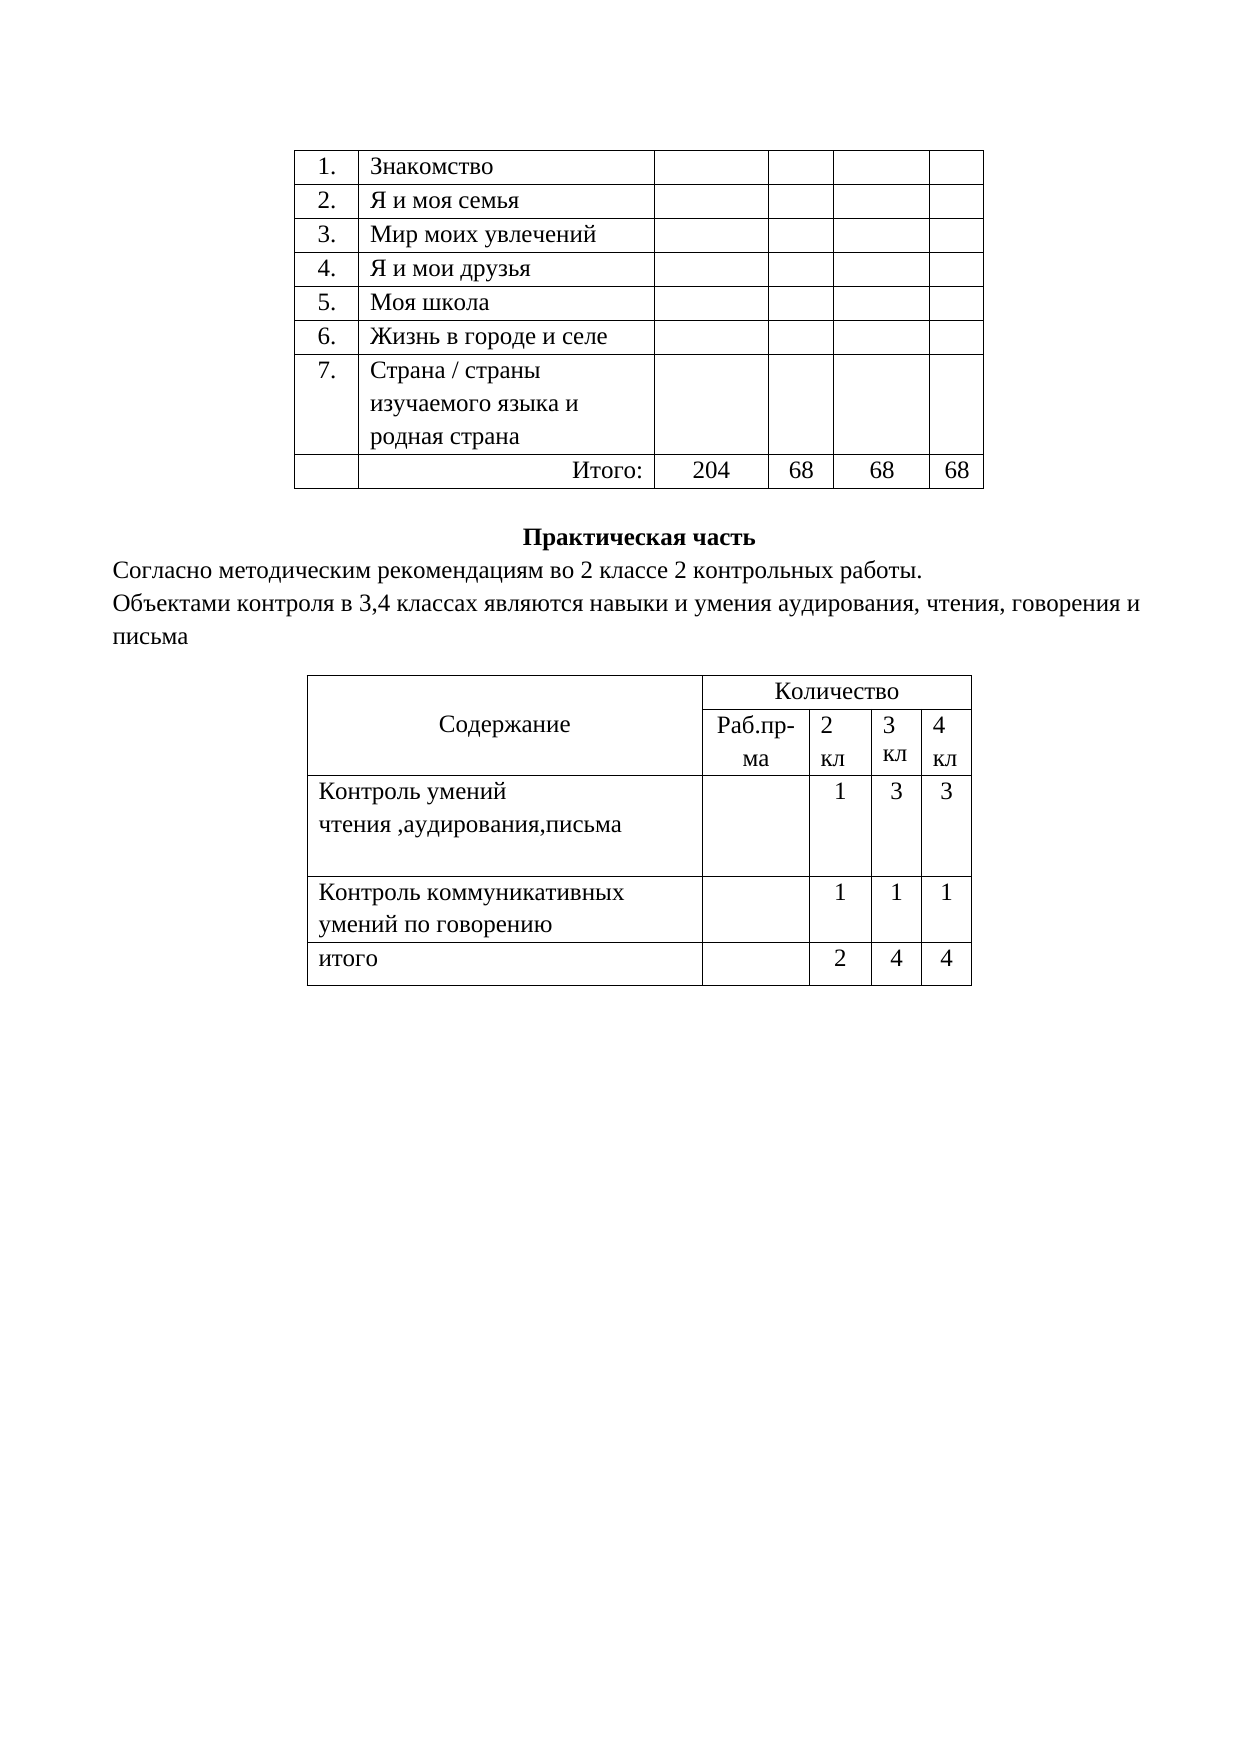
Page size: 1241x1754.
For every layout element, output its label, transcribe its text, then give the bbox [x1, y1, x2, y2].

table_cell [834, 287, 929, 320]
table_cell 68 [834, 455, 929, 488]
table_cell [930, 185, 983, 218]
table_cell [703, 943, 809, 985]
table_cell 1 [810, 776, 871, 876]
text Объектами контроля в 3,4 классах являются навыки и умения аудирования, чтения, говорения и письма [112, 588, 1166, 650]
table_cell [930, 355, 983, 454]
table_cell 4 [922, 943, 971, 985]
table_cell Я и моя семья [359, 185, 654, 218]
text Согласно методическим рекомендациям во 2 классе 2 контрольных работы. [112, 555, 1166, 584]
table_cell 3. [295, 219, 358, 252]
table_cell [834, 321, 929, 354]
table_cell [769, 185, 833, 218]
table_cell [930, 321, 983, 354]
table_cell [769, 321, 833, 354]
table_cell [930, 253, 983, 286]
table_cell 4 кл [922, 710, 971, 775]
table_cell 1 [922, 877, 971, 942]
table_cell [769, 355, 833, 454]
table_cell Контроль коммуникативных умений по говорению [308, 877, 702, 942]
table_cell [655, 253, 768, 286]
table_cell [769, 219, 833, 252]
table_cell Моя школа [359, 287, 654, 320]
table_cell 204 [655, 455, 768, 488]
table_cell [834, 185, 929, 218]
table_cell [930, 287, 983, 320]
table_cell 2. [295, 185, 358, 218]
table_cell [834, 219, 929, 252]
table_header Количество [703, 676, 971, 709]
table_cell 68 [769, 455, 833, 488]
table_cell 2 кл [810, 710, 871, 775]
table_cell Итого: [359, 455, 654, 488]
table_cell [655, 321, 768, 354]
table_cell Мир моих увлечений [359, 219, 654, 252]
table_cell Жизнь в городе и селе [359, 321, 654, 354]
table_cell 1. [295, 151, 358, 184]
table_cell [295, 455, 358, 488]
table_cell Знакомство [359, 151, 654, 184]
table_cell [834, 151, 929, 184]
table_cell [769, 287, 833, 320]
table_cell 7. [295, 355, 358, 454]
table_cell [834, 253, 929, 286]
table_header Содержание [308, 676, 702, 775]
table_cell 6. [295, 321, 358, 354]
table_cell 3 кл [872, 710, 921, 775]
table_cell [769, 253, 833, 286]
table_cell [930, 151, 983, 184]
table_cell [769, 151, 833, 184]
table_cell 4 [872, 943, 921, 985]
table_cell [703, 776, 809, 876]
text Практическая часть [112, 522, 1166, 551]
table_cell 5. [295, 287, 358, 320]
table_cell Раб.пр-ма [703, 710, 809, 775]
table_cell 3 [922, 776, 971, 876]
table_cell 4. [295, 253, 358, 286]
table_cell [655, 355, 768, 454]
table_cell [703, 877, 809, 942]
table_cell 2 [810, 943, 871, 985]
table_cell Страна / страны изучаемого языка и родная страна [359, 355, 654, 454]
table_cell [655, 219, 768, 252]
table_cell [834, 355, 929, 454]
table_cell 1 [810, 877, 871, 942]
table_cell 1 [872, 877, 921, 942]
table_cell [930, 219, 983, 252]
table_cell [655, 151, 768, 184]
table_cell Контроль умений чтения ,аудирования,письма [308, 776, 702, 876]
table_cell Я и мои друзья [359, 253, 654, 286]
table_cell [655, 287, 768, 320]
table_cell итого [308, 943, 702, 985]
table_cell 3 [872, 776, 921, 876]
table_cell [655, 185, 768, 218]
table_cell 68 [930, 455, 983, 488]
